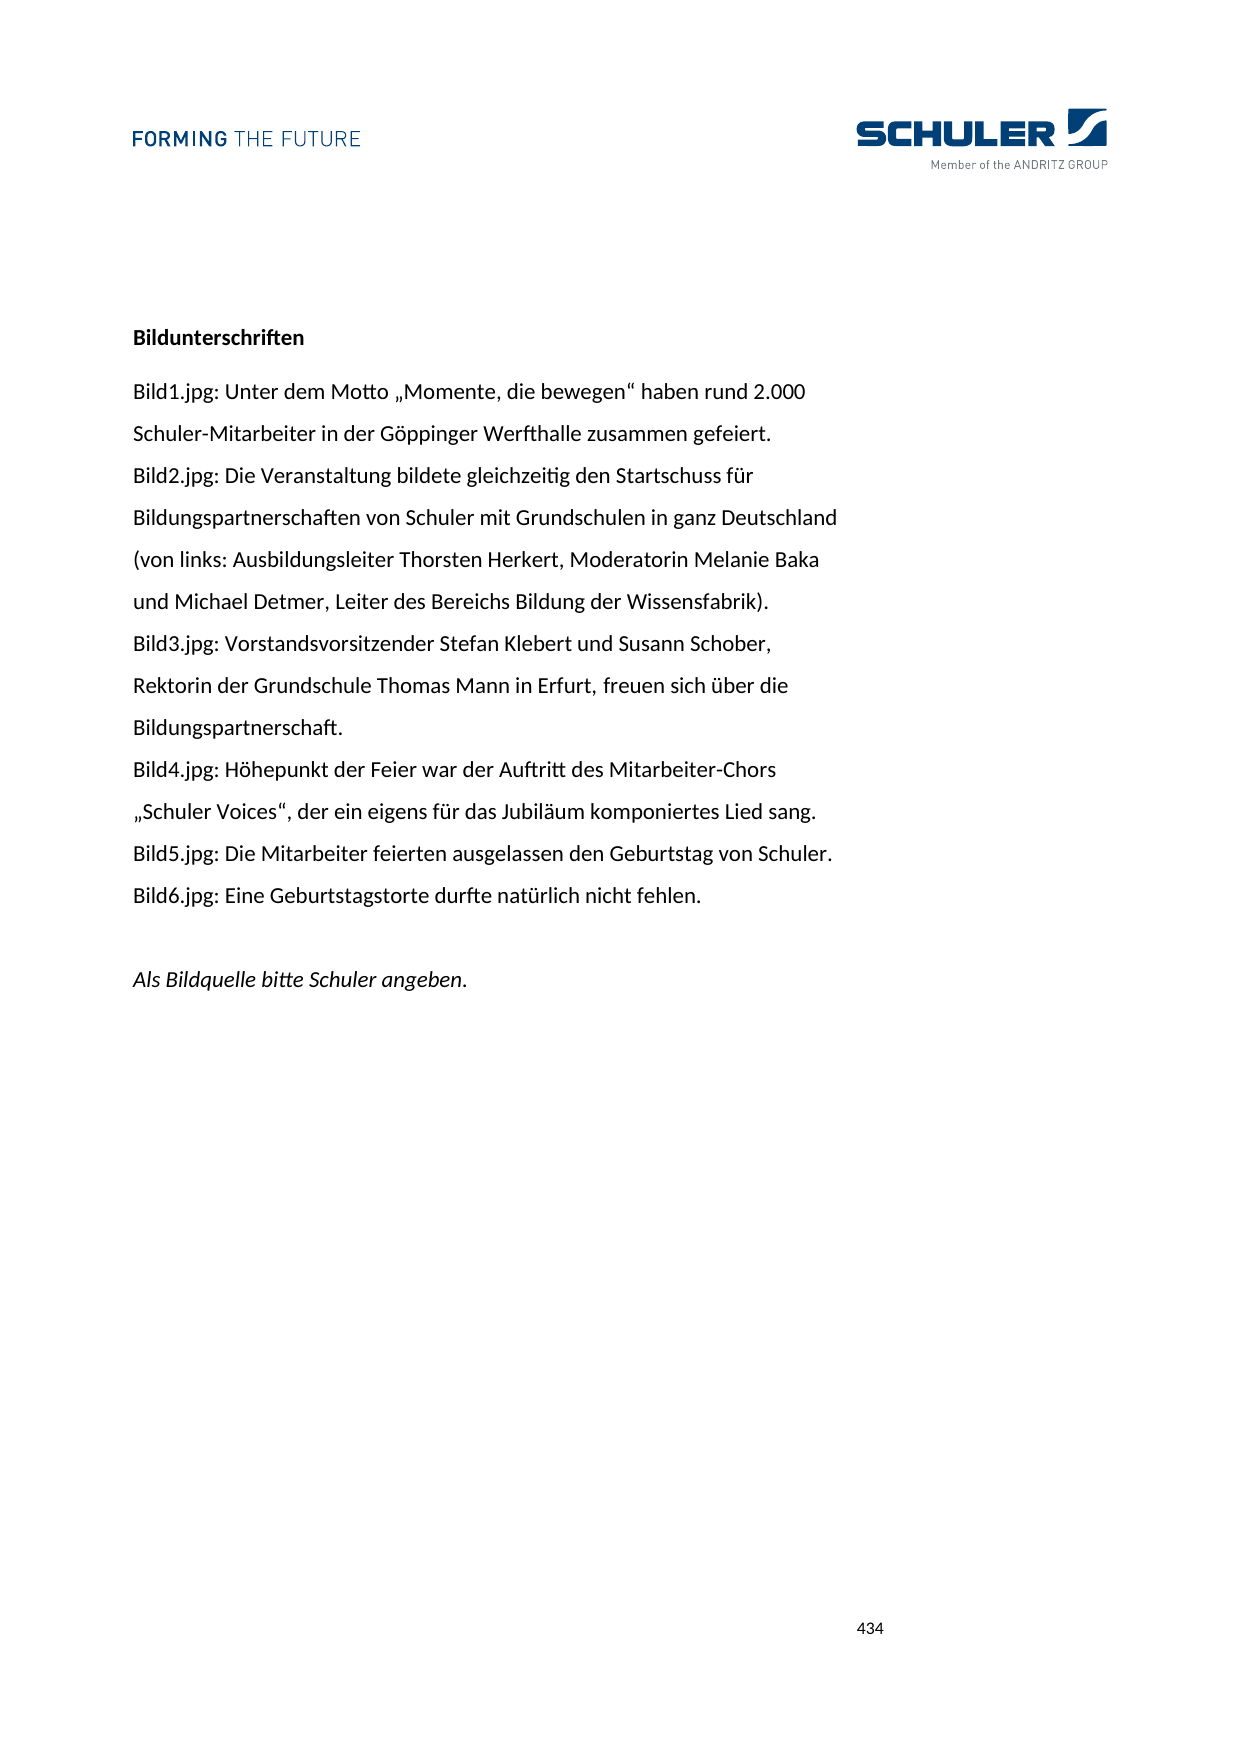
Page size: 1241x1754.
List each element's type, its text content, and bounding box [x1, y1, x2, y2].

text Bild2.jpg: Die Veranstaltung bildete gleichzeitig den Startschuss für Bildungspartnerschaften von Schuler mit Grundschulen in ganz Deutschland (von links: Ausbildungsleiter Thorsten Herkert, Moderatorin Melanie Baka und Michael Detmer, Leiter des Bereichs Bildung der Wissensfabrik). [133, 461, 856, 615]
subtitle Bildunterschriften [133, 323, 856, 351]
text Bild4.jpg: Höhepunkt der Feier war der Auftritt des Mitarbeiter-Chors „Schuler Voices“, der ein eigens für das Jubiläum komponiertes Lied sang. [133, 755, 856, 825]
text Bild6.jpg: Eine Geburtstagstorte durfte natürlich nicht fehlen. [133, 881, 856, 909]
text Als Bildquelle bitte Schuler angeben. [133, 965, 856, 993]
text Bild3.jpg: Vorstandsvorsitzender Stefan Klebert und Susann Schober, Rektorin der Grundschule Thomas Mann in Erfurt, freuen sich über die Bildungspartnerschaft. [133, 629, 856, 741]
text Bild1.jpg: Unter dem Motto „Momente, die bewegen“ haben rund 2.000 Schuler-Mitarbeiter in der Göppinger Werfthalle zusammen gefeiert. [133, 377, 856, 447]
text Bild5.jpg: Die Mitarbeiter feierten ausgelassen den Geburtstag von Schuler. [133, 839, 856, 867]
